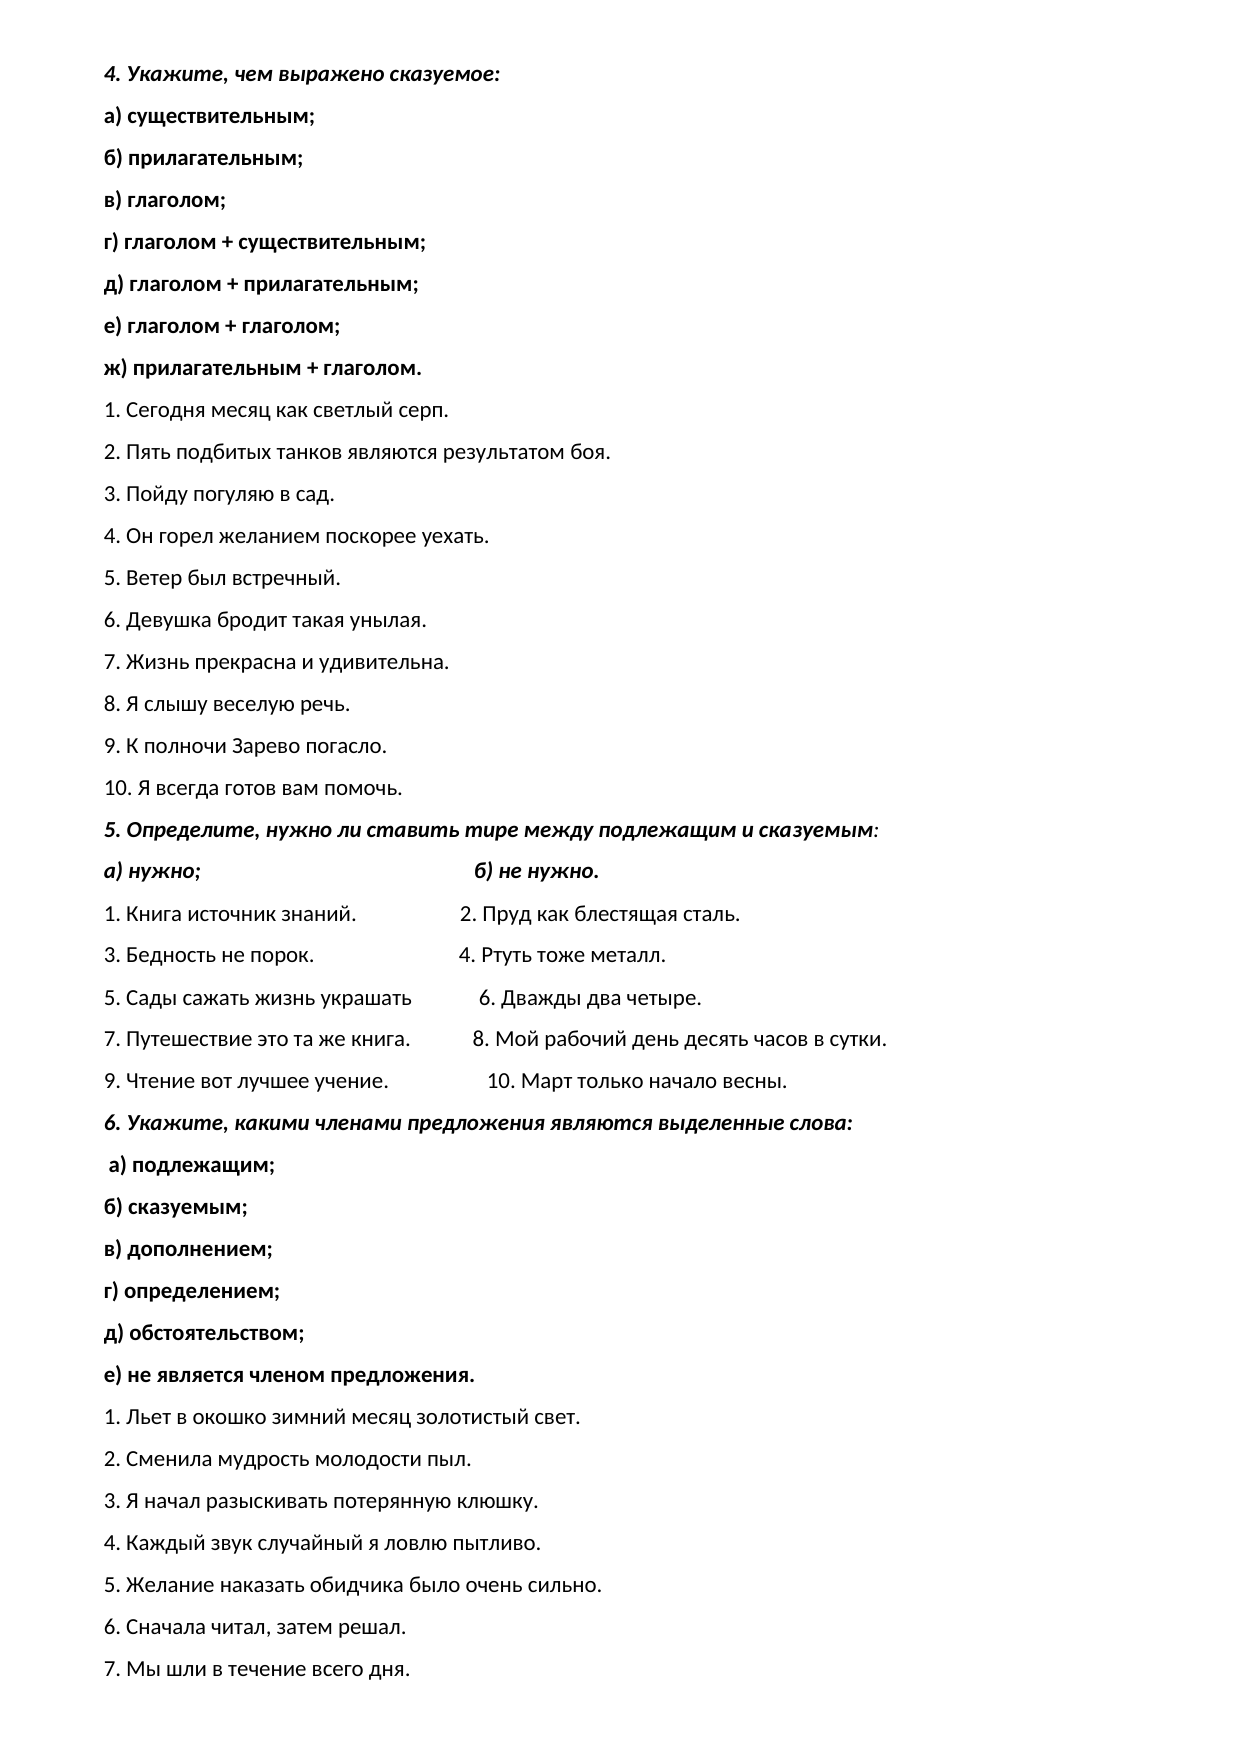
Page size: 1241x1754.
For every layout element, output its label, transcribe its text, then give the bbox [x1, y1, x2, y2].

text 4. Он горел желанием поскорее уехать. [103, 521, 1172, 549]
text 9. К полночи Зарево погасло. [103, 731, 1172, 759]
text д) обстоятельством; [103, 1318, 1172, 1346]
text 3. Я начал разыскивать потерянную клюшку. [103, 1486, 1172, 1514]
text г) определением; [103, 1276, 1172, 1304]
text 5. Желание наказать обидчика было очень сильно. [103, 1570, 1172, 1598]
text 1. Льет в окошко зимний месяц золотистый свет. [103, 1402, 1172, 1430]
text 5. Определите, нужно ли ставить тире между подлежащим и сказуемым: [103, 815, 1172, 843]
text 1. Сегодня месяц как светлый серп. [103, 395, 1172, 423]
text в) дополнением; [103, 1234, 1172, 1262]
text г) глаголом + существительным; [103, 227, 1172, 255]
text 2. Сменила мудрость молодости пыл. [103, 1444, 1172, 1472]
text 5. Ветер был встречный. [103, 563, 1172, 591]
text а) нужно; б) не нужно. [103, 857, 1172, 885]
text 3. Бедность не порок. 4. Ртуть тоже металл. [103, 941, 1172, 969]
text 4. Каждый звук случайный я ловлю пытливо. [103, 1528, 1172, 1556]
text 8. Я слышу веселую речь. [103, 689, 1172, 717]
text 6. Сначала читал, затем решал. [103, 1612, 1172, 1640]
text д) глаголом + прилагательным; [103, 269, 1172, 297]
text 6. Девушка бродит такая унылая. [103, 605, 1172, 633]
text 10. Я всегда готов вам помочь. [103, 773, 1172, 801]
text 9. Чтение вот лучшее учение. 10. Март только начало весны. [103, 1067, 1172, 1094]
text а) существительным; [103, 101, 1172, 129]
text ж) прилагательным + глаголом. [103, 353, 1172, 381]
text б) сказуемым; [103, 1192, 1172, 1221]
text а) подлежащим; [103, 1151, 1172, 1178]
text 4. Укажите, чем выражено сказуемое: [103, 59, 1172, 87]
text 7. Мы шли в течение всего дня. [103, 1654, 1172, 1682]
text е) не является членом предложения. [103, 1360, 1172, 1388]
text 3. Пойду погуляю в сад. [103, 479, 1172, 507]
text б) прилагательным; [103, 143, 1172, 171]
text в) глаголом; [103, 185, 1172, 213]
text 6. Укажите, какими членами предложения являются выделенные слова: [103, 1108, 1172, 1137]
text 2. Пять подбитых танков являются результатом боя. [103, 437, 1172, 465]
text 7. Жизнь прекрасна и удивительна. [103, 647, 1172, 675]
text 5. Сады сажать жизнь украшать 6. Дважды два четыре. [103, 983, 1172, 1011]
text 1. Книга источник знаний. 2. Пруд как блестящая сталь. [103, 899, 1172, 927]
text 7. Путешествие это та же книга. 8. Мой рабочий день десять часов в сутки. [103, 1024, 1172, 1053]
text е) глаголом + глаголом; [103, 311, 1172, 339]
